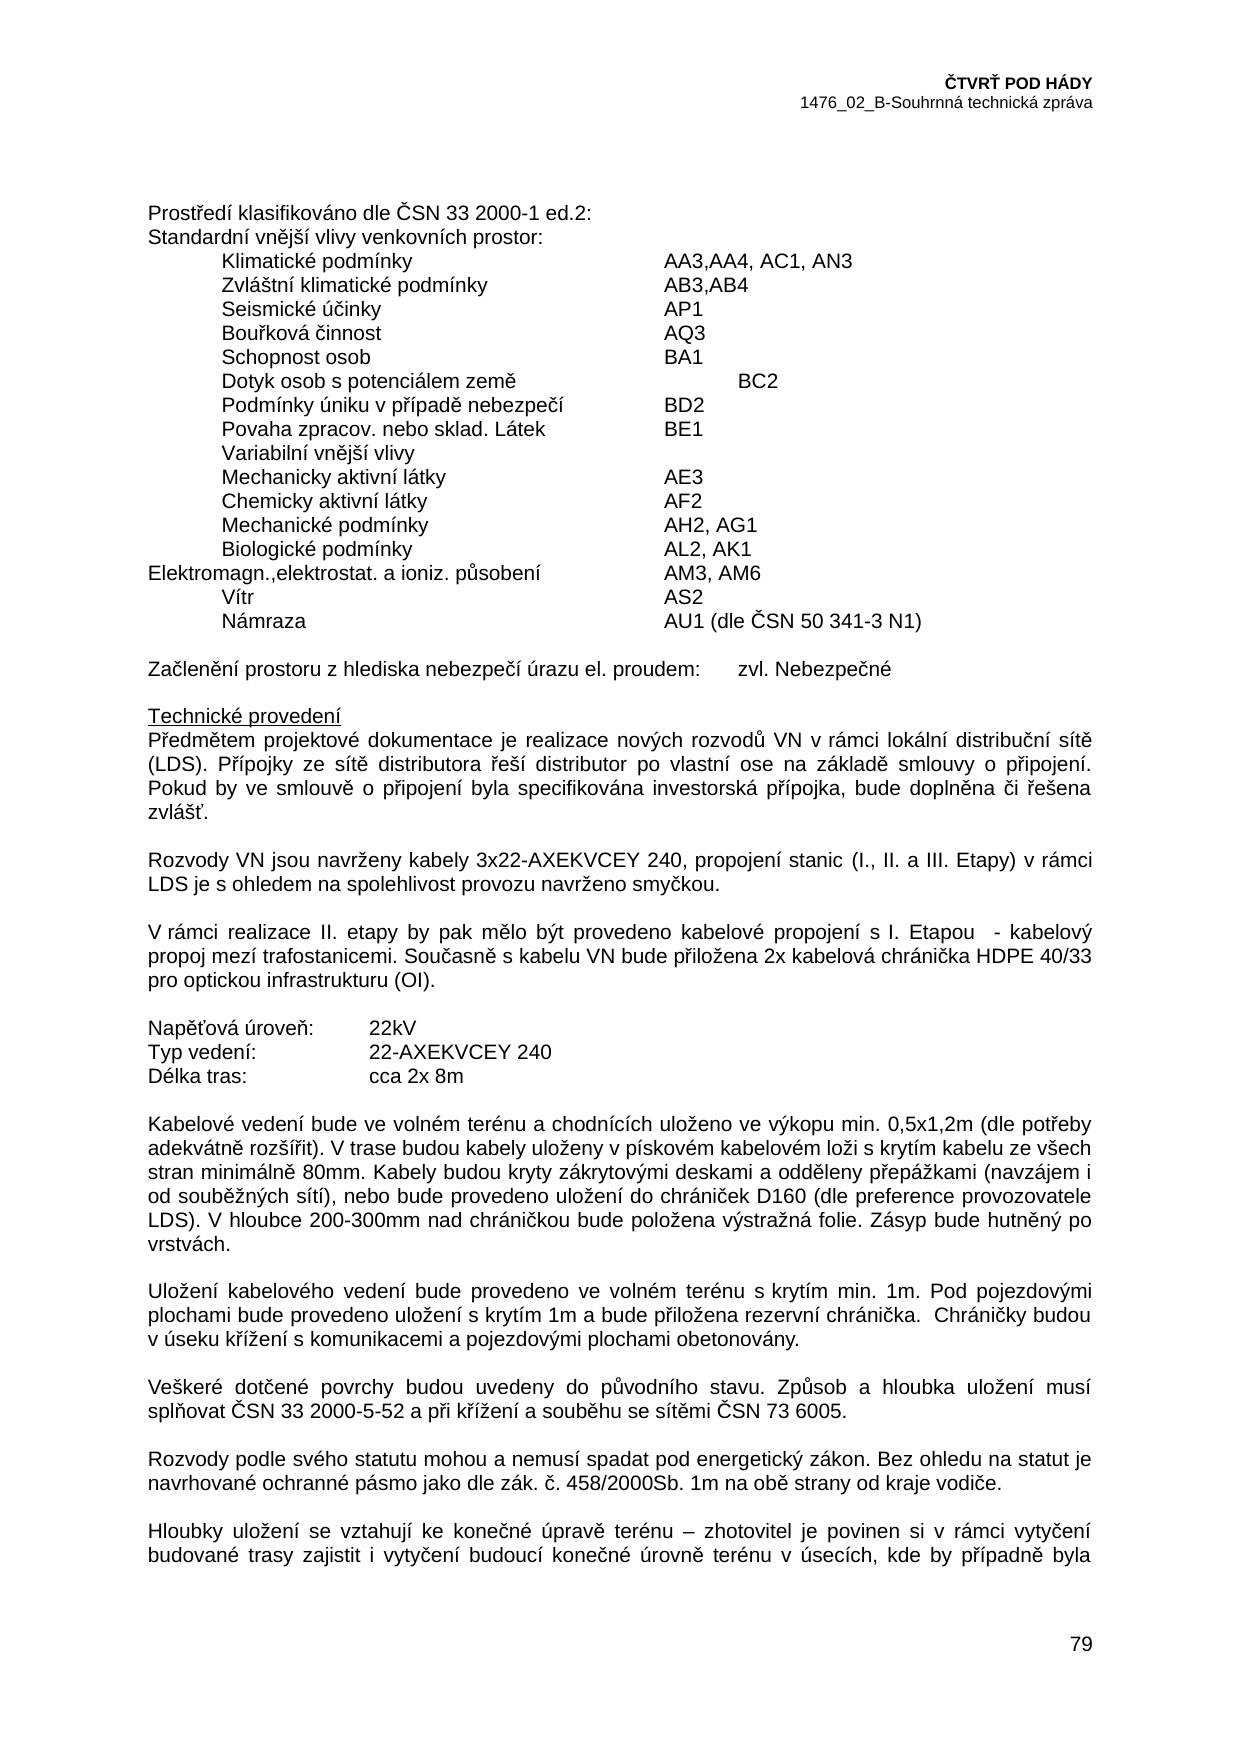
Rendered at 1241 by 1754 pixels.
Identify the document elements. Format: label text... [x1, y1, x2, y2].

text Mechanicky aktivní látky AE3 [148, 465, 1093, 489]
text Dotyk osob s potenciálem země BC2 [148, 369, 1093, 393]
text Schopnost osob BA1 [148, 345, 1093, 369]
text Zvláštní klimatické podmínky AB3,AB4 [148, 273, 1093, 297]
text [148, 1519, 1093, 1567]
text Povaha zpracov. nebo sklad. Látek BE1 [148, 417, 1093, 441]
text Napěťová úroveň: 22kV [148, 1016, 1093, 1040]
text Biologické podmínky AL2, AK1 [148, 537, 1093, 561]
text Typ vedení: 22-AXEKVCEY 240 [148, 1040, 1093, 1064]
text Námraza AU1 (dle ČSN 50 341-3 N1) [148, 608, 1093, 632]
text Začlenění prostoru z hlediska nebezpečí úrazu el. proudem: zvl. Nebezpečné [148, 656, 1093, 680]
text Elektromagn.,elektrostat. a ioniz. působení AM3, AM6 [148, 561, 1093, 584]
text Bouřková činnost AQ3 [148, 321, 1093, 345]
text Klimatické podmínky AA3,AA4, AC1, AN3 [148, 249, 1093, 273]
text Uložení kabelového vedení bude provedeno ve volném terénu s krytím min. 1m. Pod pojezdovými plochami bude provedeno uložení s krytím 1m a bude přiložena rezervní chránička. Chráničky budou v úseku křížení s komunikacemi a pojezdovými plochami obetonovány. [148, 1279, 1093, 1351]
text Délka tras: cca 2x 8m [148, 1064, 1093, 1088]
text Veškeré dotčené povrchy budou uvedeny do původního stavu. Způsob a hloubka uložení musí splňovat ČSN 33 2000-5-52 a při křížení a souběhu se sítěmi ČSN 73 6005. [148, 1375, 1093, 1423]
text Technické provedení [148, 704, 1093, 728]
text Rozvody podle svého statutu mohou a nemusí spadat pod energetický zákon. Bez ohledu na statut je navrhované ochranné pásmo jako dle zák. č. 458/2000Sb. 1m na obě strany od kraje vodiče. [148, 1447, 1093, 1495]
text Předmětem projektové dokumentace je realizace nových rozvodů VN v rámci lokální distribuční sítě (LDS). Přípojky ze sítě distributora řeší distributor po vlastní ose na základě smlouvy o připojení. Pokud by ve smlouvě o připojení byla specifikována investorská přípojka, bude doplněna či řešena zvlášť. [148, 728, 1093, 824]
text V rámci realizace II. etapy by pak mělo být provedeno kabelové propojení s I. Etapou - kabelový propoj mezí trafostanicemi. Současně s kabelu VN bude přiložena 2x kabelová chránička HDPE 40/33 pro optickou infrastrukturu (OI). [148, 920, 1093, 992]
text Variabilní vnější vlivy [148, 441, 1093, 465]
text Podmínky úniku v případě nebezpečí BD2 [148, 393, 1093, 417]
text Prostředí klasifikováno dle ČSN 33 2000-1 ed.2: [148, 201, 1093, 225]
text Seismické účinky AP1 [148, 297, 1093, 321]
text Vítr AS2 [148, 584, 1093, 608]
text Rozvody VN jsou navrženy kabely 3x22-AXEKVCEY 240, propojení stanic (I., II. a III. Etapy) v rámci LDS je s ohledem na spolehlivost provozu navrženo smyčkou. [148, 848, 1093, 896]
text Kabelové vedení bude ve volném terénu a chodnících uloženo ve výkopu min. 0,5x1,2m (dle potřeby adekvátně rozšířit). V trase budou kabely uloženy v pískovém kabelovém loži s krytím kabelu ze všech stran minimálně 80mm. Kabely budou kryty zákrytovými deskami a odděleny přepážkami (navzájem i od souběžných sítí), nebo bude provedeno uložení do chrániček D160 (dle preference provozovatele LDS). V hloubce 200-300mm nad chráničkou bude položena výstražná folie. Zásyp bude hutněný po vrstvách. [148, 1112, 1093, 1255]
text Mechanické podmínky AH2, AG1 [148, 513, 1093, 537]
text Standardní vnější vlivy venkovních prostor: [148, 225, 1093, 249]
text Chemicky aktivní látky AF2 [148, 489, 1093, 513]
